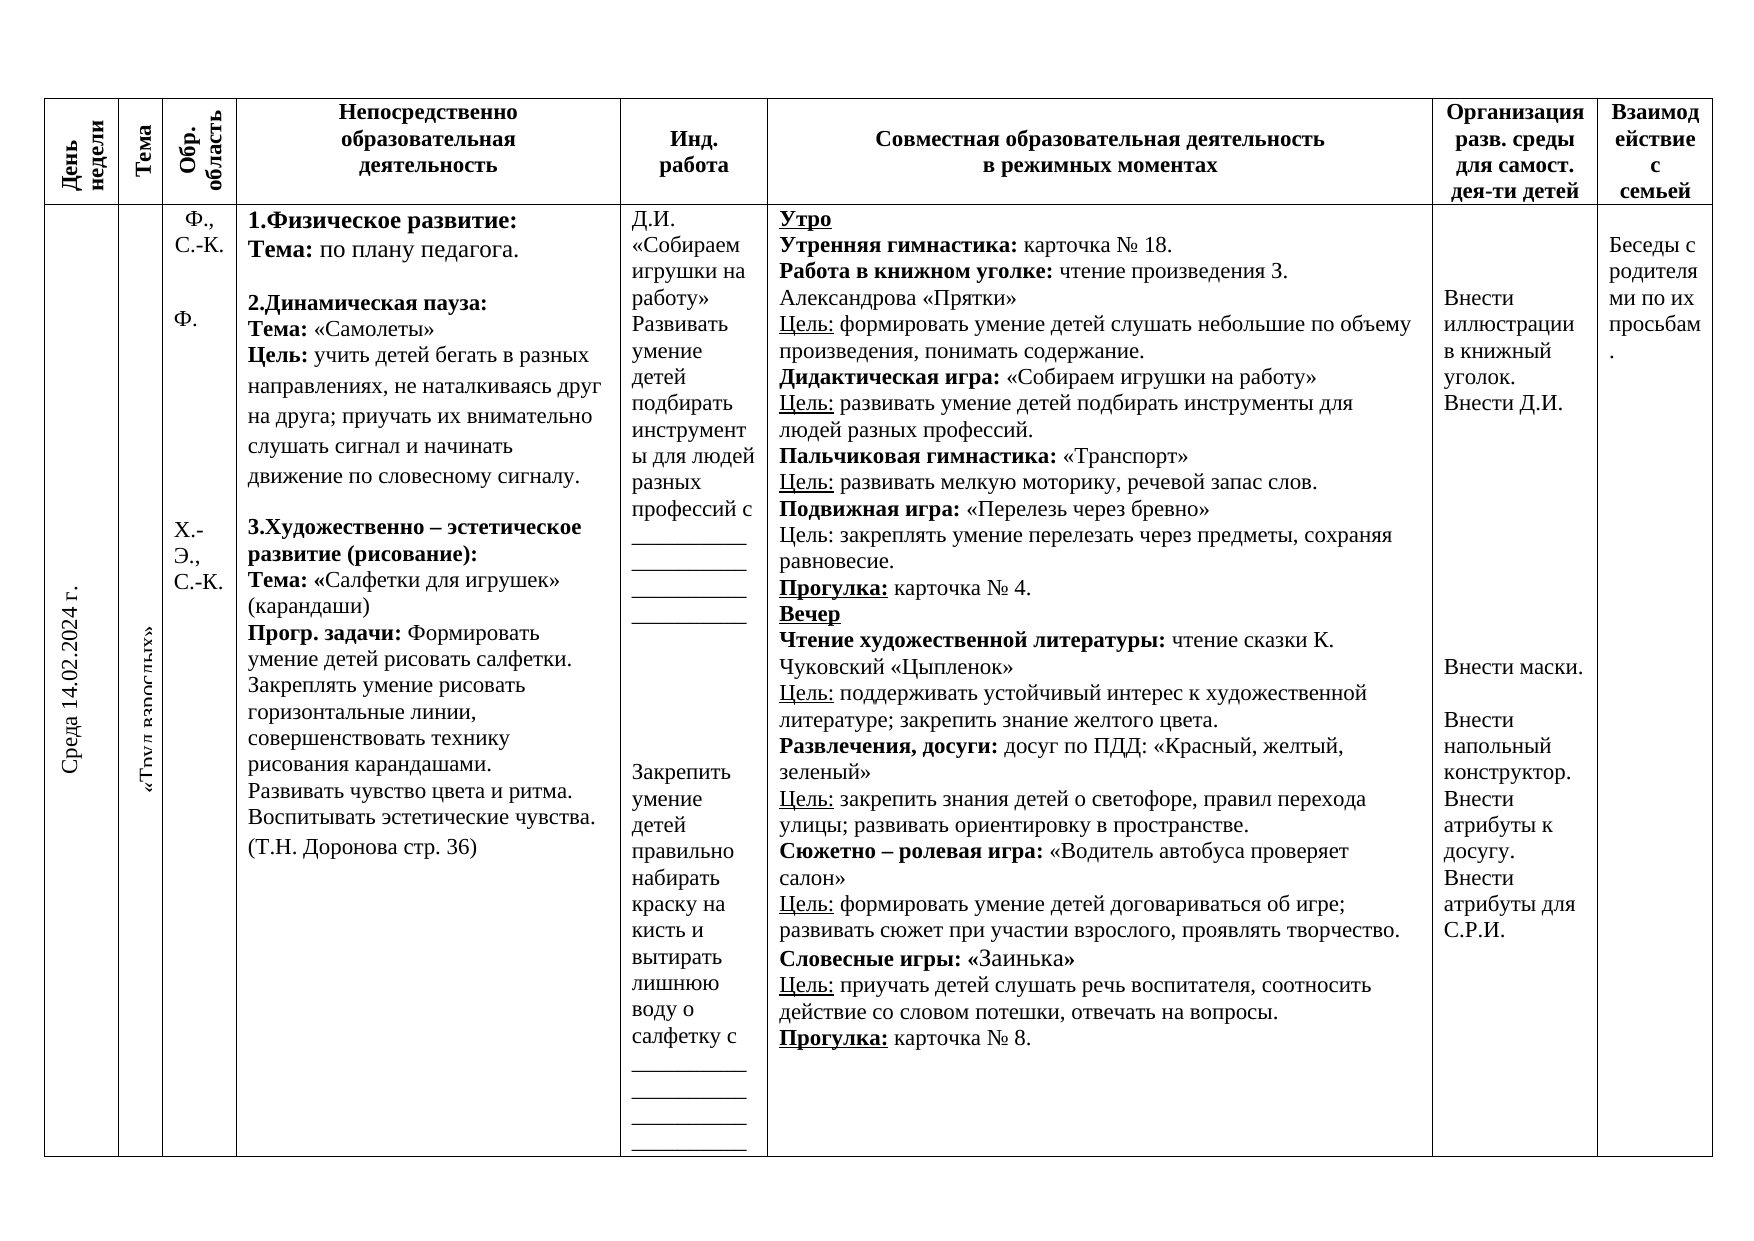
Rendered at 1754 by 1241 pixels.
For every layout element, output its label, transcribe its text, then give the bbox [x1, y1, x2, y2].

table_cell Среда 14.02.2024 г. [45, 205, 118, 1156]
table_cell Ф., С.-К. Ф. Х.-Э., С.-К. [163, 205, 236, 1156]
table_header Инд. работа [621, 99, 767, 204]
table_cell Утро Утренняя гимнастика: карточка № 18. Работа в книжном уголке: чтение произведения З. Александрова «Прятки» Цель: формировать умение детей слушать небольшие по объему произведения, понимать содержание. Дидактическая игра: «Собираем игрушки на работу» Цель: развивать умение детей подбирать инструменты для людей разных профессий. Пальчиковая гимнастика: «Транспорт» Цель: развивать мелкую моторику, речевой запас слов. Подвижная игра: «Перелезь через бревно» Цель: закреплять умение перелезать через предметы, сохраняя равновесие. Прогулка: карточка № 4. Вечер Чтение художественной литературы: чтение сказки К. Чуковский «Цыпленок» Цель: поддерживать устойчивый интерес к художественной литературе; закрепить знание желтого цвета. Развлечения, досуги: досуг по ПДД: «Красный, желтый, зеленый» Цель: закрепить знания детей о светофоре, правил перехода улицы; развивать ориентировку в пространстве. Сюжетно – ролевая игра: «Водитель автобуса проверяет салон» Цель: формировать умение детей договариваться об игре; развивать сюжет при участии взрослого, проявлять творчество. Словесные игры: «Заинька» Цель: приучать детей слушать речь воспитателя, соотносить действие со словом потешки, отвечать на вопросы. Прогулка: карточка № 8. [768, 205, 1432, 1156]
table_cell 1.Физическое развитие: Тема: по плану педагога. 2.Динамическая пауза: Тема: «Самолеты» Цель: учить детей бегать в разных направлениях, не наталкиваясь друг на друга; приучать их внимательно слушать сигнал и начинать движение по словесному сигналу. 3.Художественно – эстетическое развитие (рисование): Тема: «Салфетки для игрушек» (карандаши) Прогр. задачи: Формировать умение детей рисовать салфетки. Закреплять умение рисовать горизонтальные линии, совершенствовать технику рисования карандашами. Развивать чувство цвета и ритма. Воспитывать эстетические чувства. (Т.Н. Доронова стр. 36) [237, 205, 620, 1156]
table_cell «Труд взрослых» [119, 205, 162, 1156]
table_header Взаимодействие с семьей [1598, 99, 1712, 204]
table_cell Внести иллюстрации в книжный уголок. Внести Д.И. Внести маски. Внести напольный конструктор. Внести атрибуты к досугу. Внести атрибуты для С.Р.И. [1433, 205, 1597, 1156]
table_cell Д.И. «Собираем игрушки на работу» Развивать умение детей подбирать инструменты для людей разных профессий с ________________________________________ Закрепить умение детей правильно набирать краску на кисть и вытирать лишнюю воду о салфетку с ________________________________________ [621, 205, 767, 1156]
table_header Непосредственно образовательная деятельность [237, 99, 620, 204]
table_header День недели [45, 99, 118, 204]
table_header Совместная образовательная деятельность в режимных моментах [768, 99, 1432, 204]
table_header Организация разв. среды для самост. дея-ти детей [1433, 99, 1597, 204]
table_cell Беседы с родителями по их просьбам. [1598, 205, 1712, 1156]
table_header Обр. область [163, 99, 236, 204]
table_header Тема [119, 99, 162, 204]
